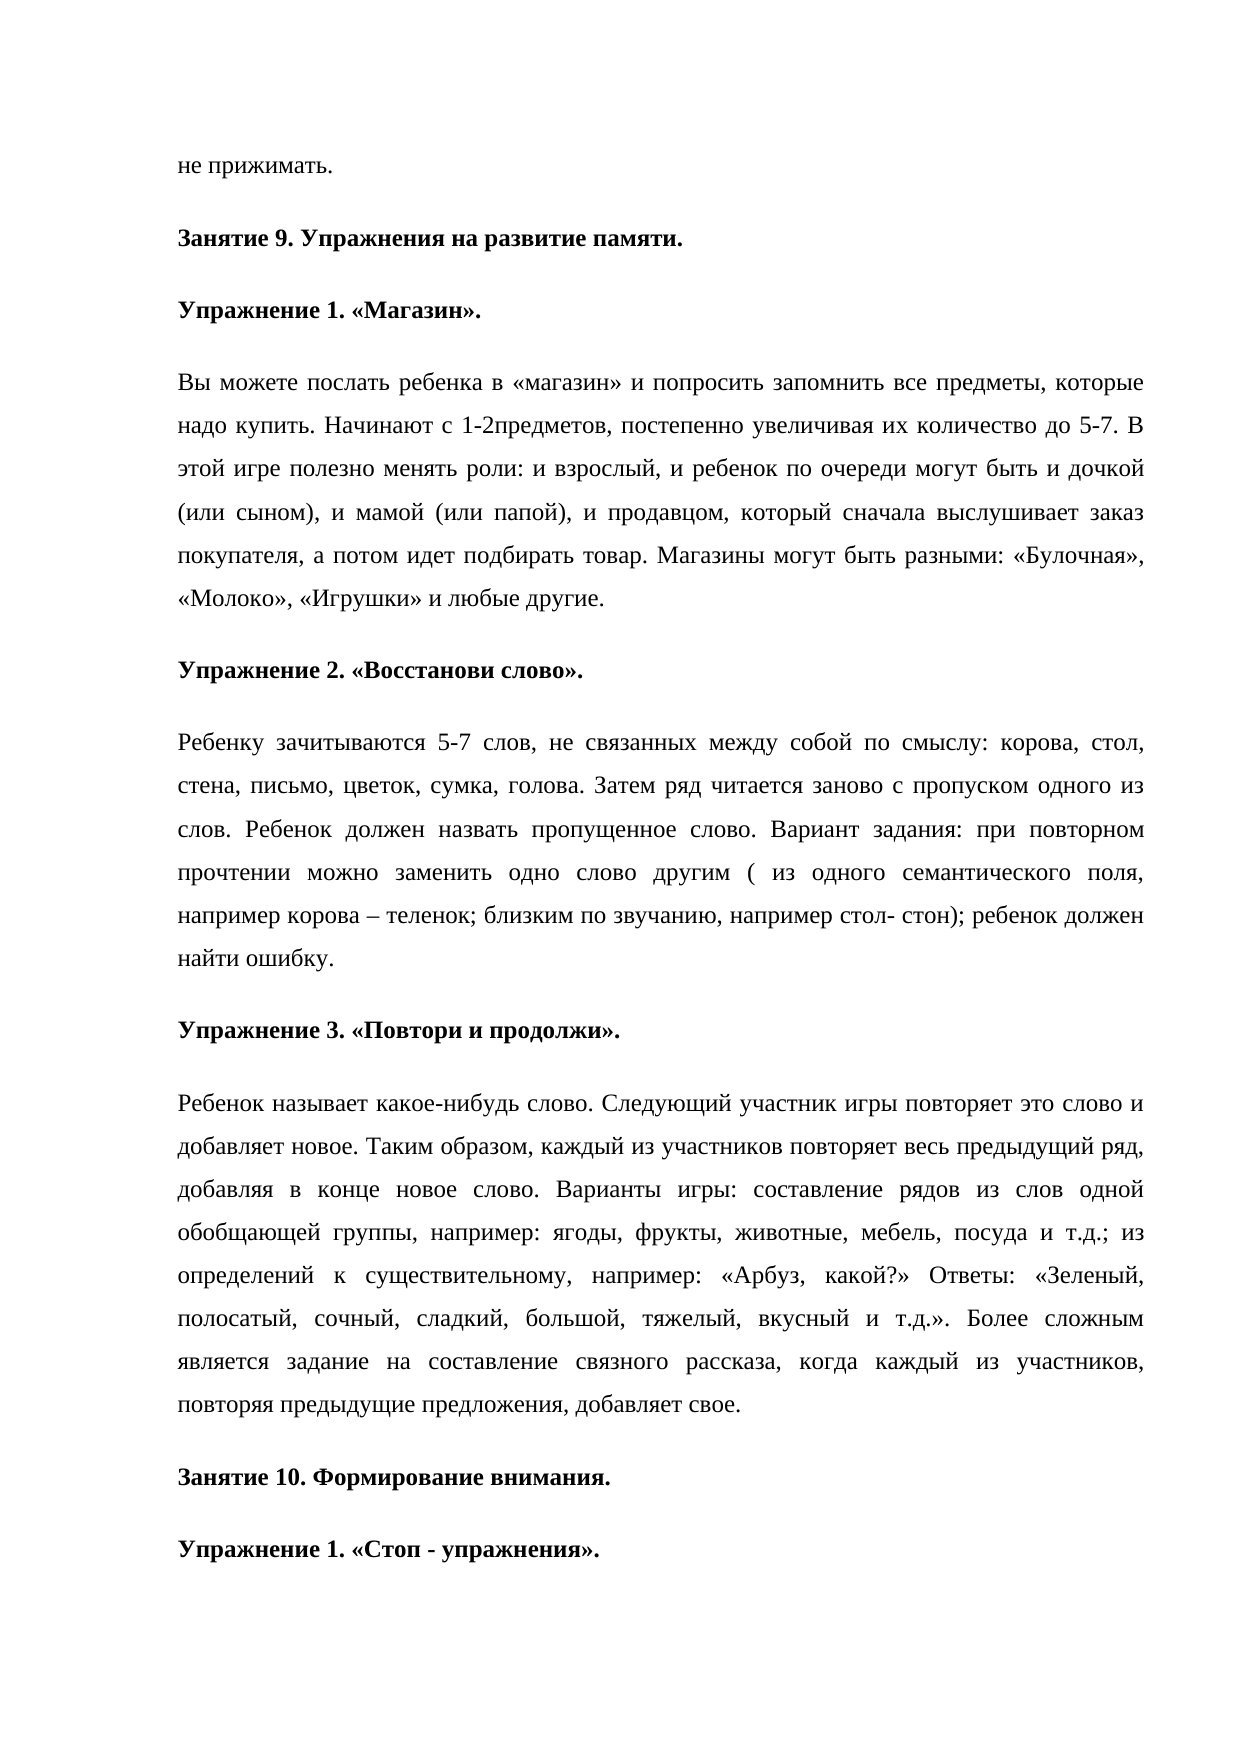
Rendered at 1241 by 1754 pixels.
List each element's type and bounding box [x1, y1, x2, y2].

table_cell [174, 118, 1148, 1579]
